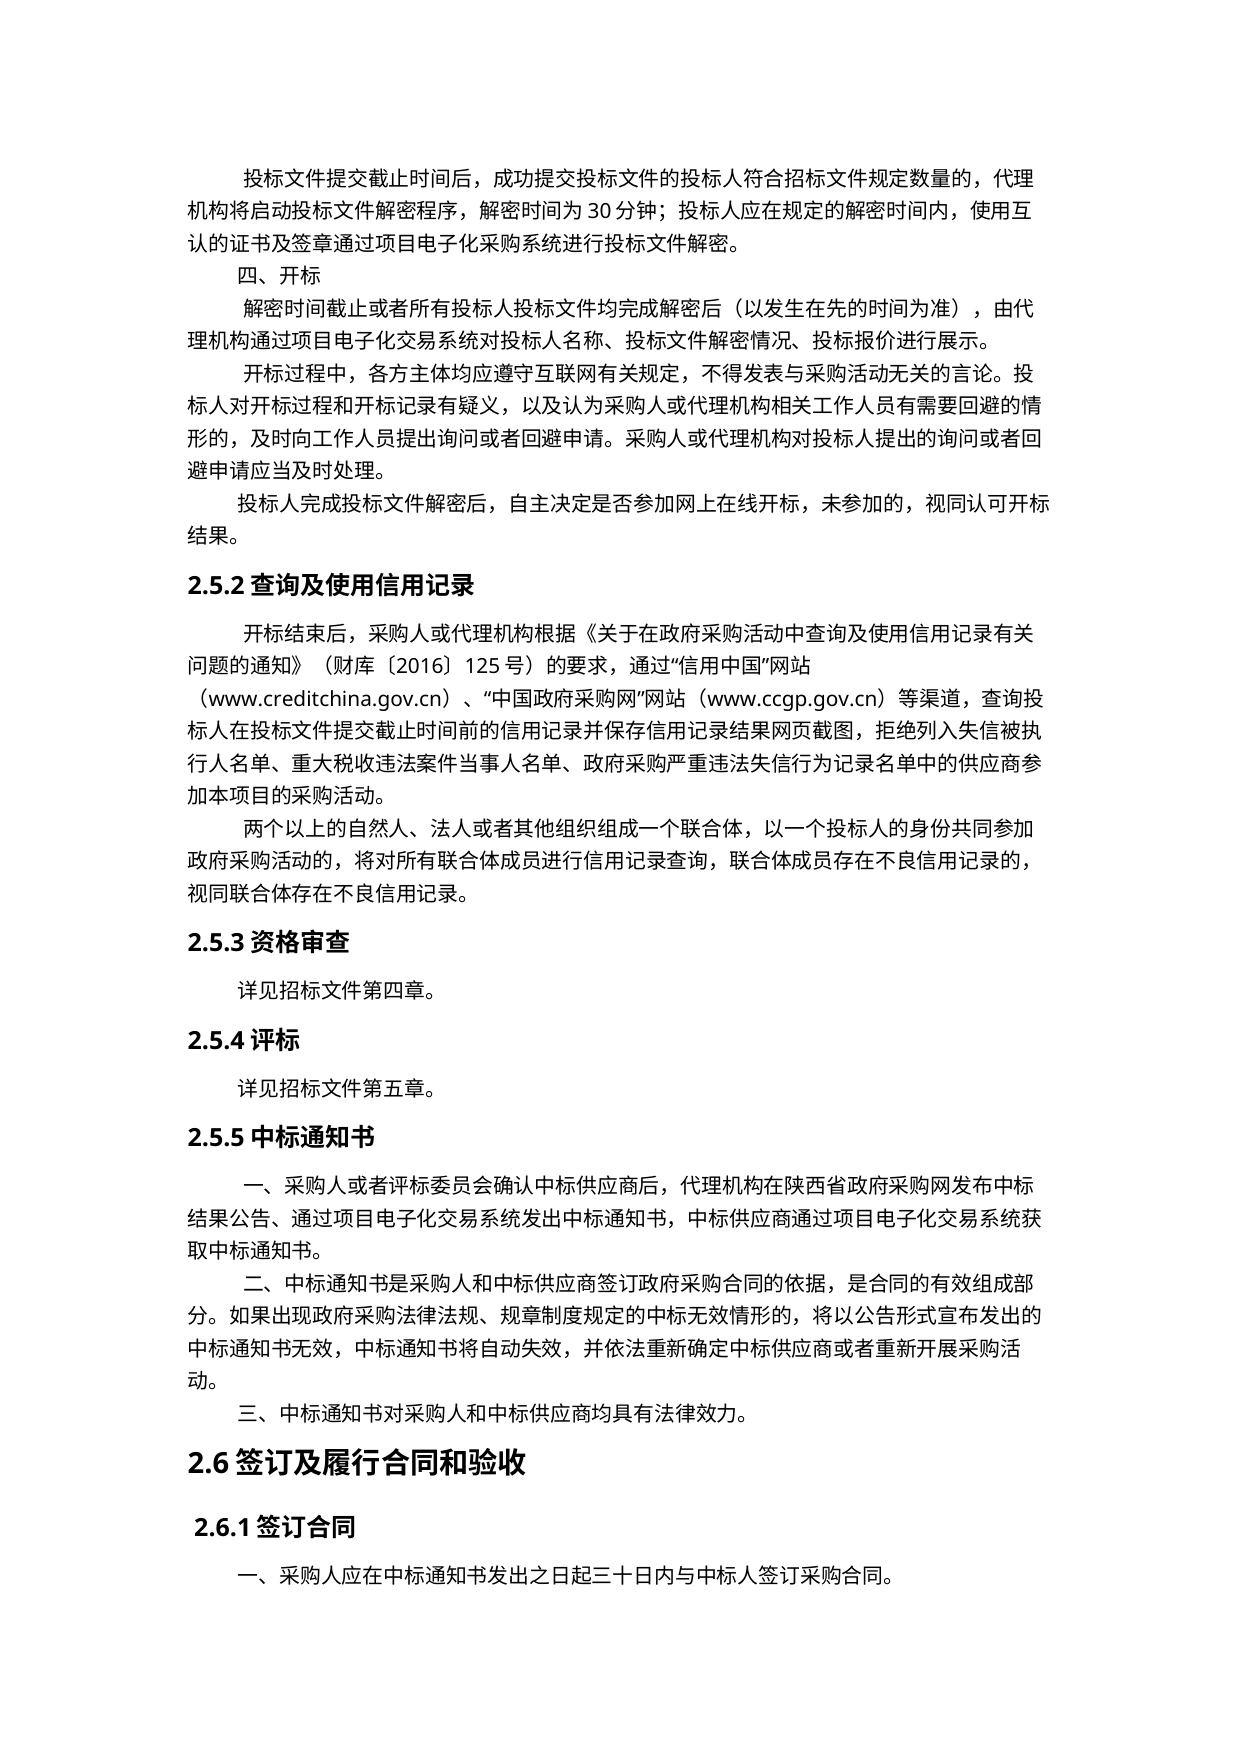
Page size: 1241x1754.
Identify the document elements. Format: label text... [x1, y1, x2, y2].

text 一、采购人或者评标委员会确认中标供应商后，代理机构在陕西省政府采购网发布中标结果公告、通过项目电子化交易系统发出中标通知书，中标供应商通过项目电子化交易系统获取中标通知书。 [187, 1169, 1053, 1267]
text 2.6.1签订合同 [187, 1494, 1053, 1559]
text 三、中标通知书对采购人和中标供应商均具有法律效力。 [187, 1397, 1053, 1429]
text 2.5.2查询及使用信用记录 [187, 552, 1053, 617]
text 2.6签订及履行合同和验收 [187, 1429, 1053, 1494]
text 开标过程中，各方主体均应遵守互联网有关规定，不得发表与采购活动无关的言论。投标人对开标过程和开标记录有疑义，以及认为采购人或代理机构相关工作人员有需要回避的情形的，及时向工作人员提出询问或者回避申请。采购人或代理机构对投标人提出的询问或者回避申请应当及时处理。 [187, 357, 1053, 487]
text 2.5.5中标通知书 [187, 1104, 1053, 1169]
text 详见招标文件第四章。 [187, 974, 1053, 1007]
text 投标文件提交截止时间后，成功提交投标文件的投标人符合招标文件规定数量的，代理机构将启动投标文件解密程序，解密时间为30分钟；投标人应在规定的解密时间内，使用互认的证书及签章通过项目电子化采购系统进行投标文件解密。 [187, 162, 1053, 259]
text 二、中标通知书是采购人和中标供应商签订政府采购合同的依据，是合同的有效组成部分。如果出现政府采购法律法规、规章制度规定的中标无效情形的，将以公告形式宣布发出的中标通知书无效，中标通知书将自动失效，并依法重新确定中标供应商或者重新开展采购活动。 [187, 1267, 1053, 1397]
text 2.5.4评标 [187, 1007, 1053, 1072]
text 四、开标 [187, 259, 1053, 292]
text 投标人完成投标文件解密后，自主决定是否参加网上在线开标，未参加的，视同认可开标结果。 [187, 487, 1053, 552]
text 解密时间截止或者所有投标人投标文件均完成解密后（以发生在先的时间为准），由代理机构通过项目电子化交易系统对投标人名称、投标文件解密情况、投标报价进行展示。 [187, 292, 1053, 357]
text 详见招标文件第五章。 [187, 1072, 1053, 1104]
text 2.5.3资格审查 [187, 909, 1053, 974]
text 开标结束后，采购人或代理机构根据《关于在政府采购活动中查询及使用信用记录有关问题的通知》（财库〔2016〕125号）的要求，通过“信用中国”网站（www.creditchina.gov.cn）、“中国政府采购网”网站（www.ccgp.gov.cn）等渠道，查询投标人在投标文件提交截止时间前的信用记录并保存信用记录结果网页截图，拒绝列入失信被执行人名单、重大税收违法案件当事人名单、政府采购严重违法失信行为记录名单中的供应商参加本项目的采购活动。 [187, 617, 1053, 812]
text 一、采购人应在中标通知书发出之日起三十日内与中标人签订采购合同。 [187, 1559, 1053, 1592]
text 两个以上的自然人、法人或者其他组织组成一个联合体，以一个投标人的身份共同参加政府采购活动的，将对所有联合体成员进行信用记录查询，联合体成员存在不良信用记录的，视同联合体存在不良信用记录。 [187, 812, 1053, 909]
